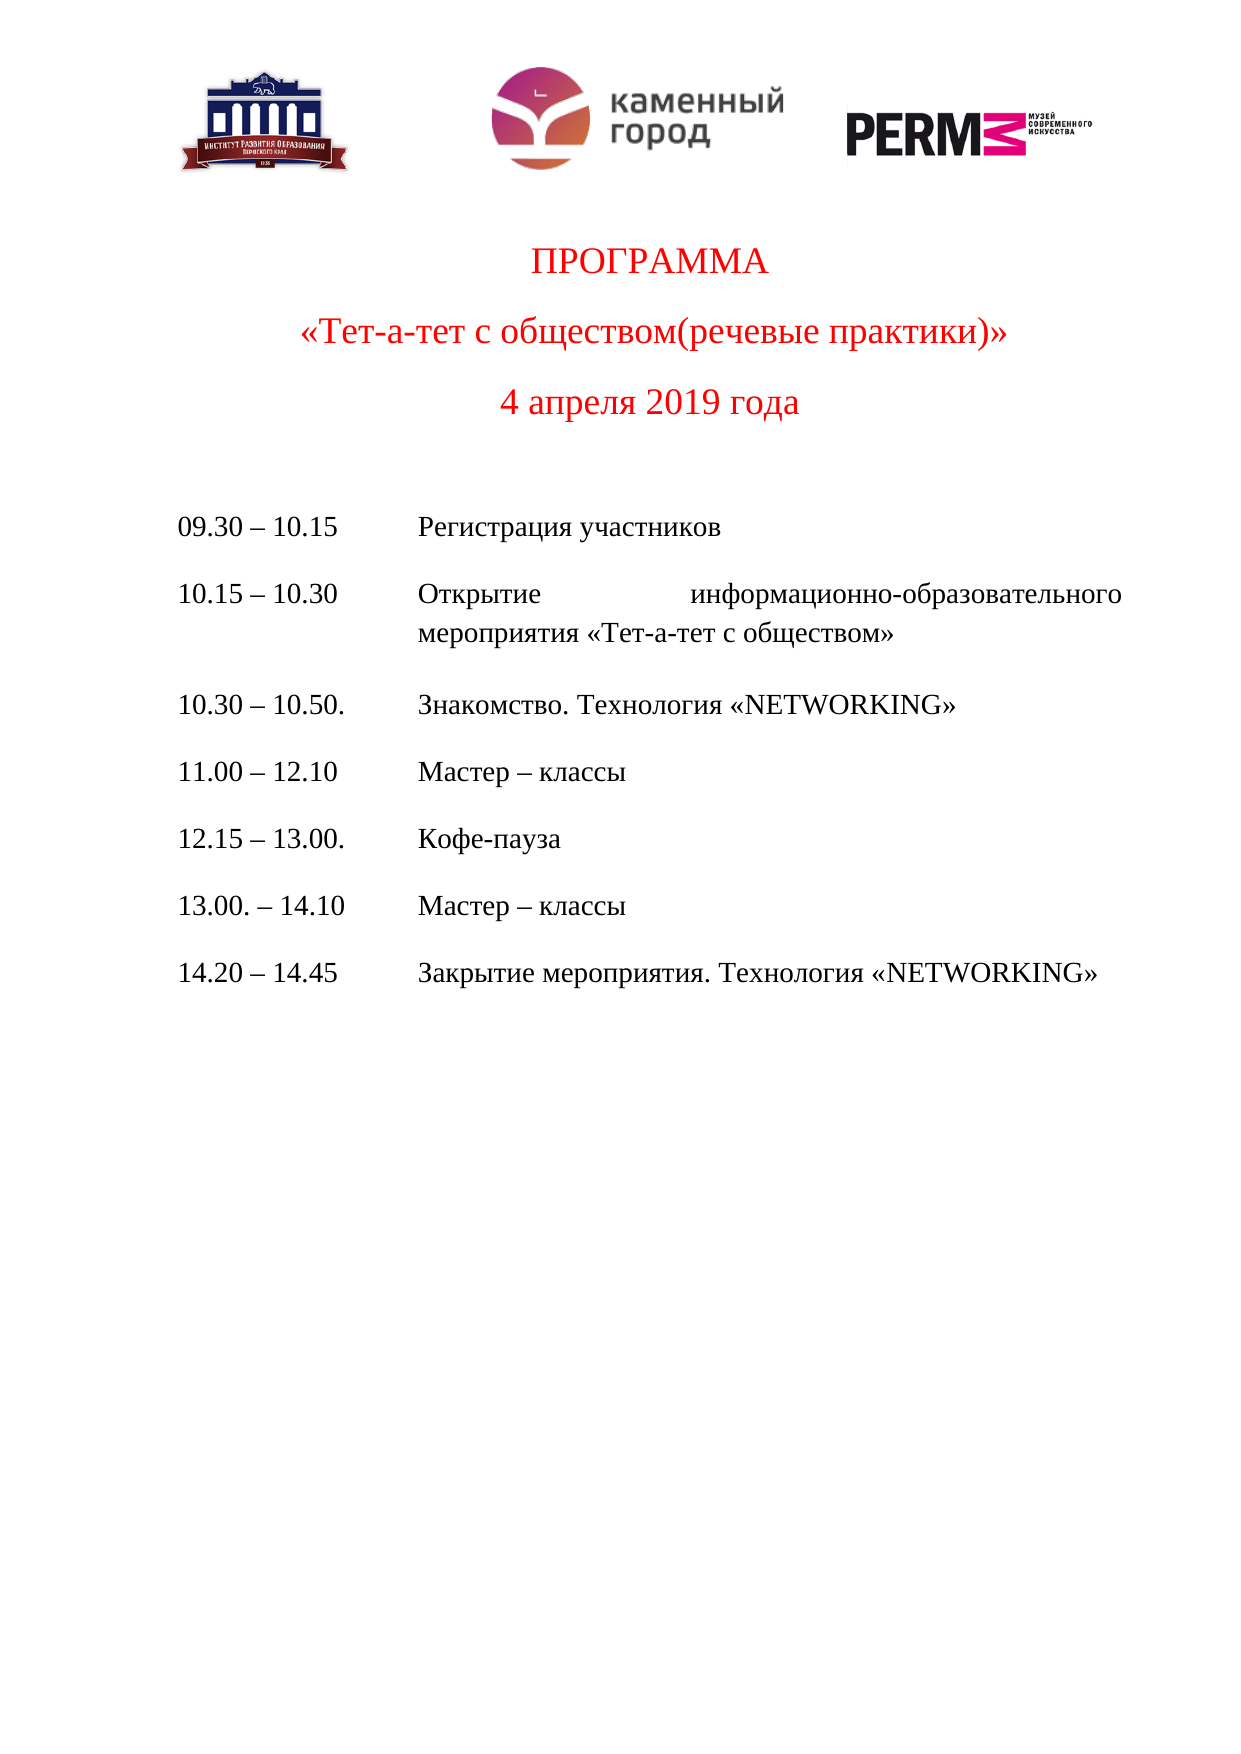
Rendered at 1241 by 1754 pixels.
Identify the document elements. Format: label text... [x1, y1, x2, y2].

table_cell 10.30 – 10.50. [166, 687, 406, 754]
table_header Регистрация участников [406, 509, 1133, 576]
table_cell 11.00 – 12.10 [166, 754, 406, 821]
table_header 09.30 – 10.15 [166, 509, 406, 576]
table_cell Мастер – классы [406, 754, 1133, 821]
table_cell Кофе-пауза [406, 821, 1133, 888]
text 4 апреля 2019 года [177, 379, 1122, 422]
picture [177, 67, 350, 174]
table_cell 14.20 – 14.45 [166, 955, 406, 1022]
table_cell 13.00. – 14.10 [166, 888, 406, 955]
table_cell Знакомство. Технология «NETWORKING» [406, 687, 1133, 754]
table_cell Открытие информационно-образовательного мероприятия «Тет-а-тет с обществом» [406, 576, 1133, 687]
table_cell 10.15 – 10.30 [166, 576, 406, 687]
table_cell 12.15 – 13.00. [166, 821, 406, 888]
text ПРОГРАММА [177, 238, 1122, 282]
picture [491, 67, 784, 170]
table_cell Мастер – классы [406, 888, 1133, 955]
picture [821, 67, 1123, 203]
text «Тет-а-тет с обществом(речевые практики)» [177, 309, 1122, 352]
table_cell Закрытие мероприятия. Технология «NETWORKING» [406, 955, 1133, 1022]
